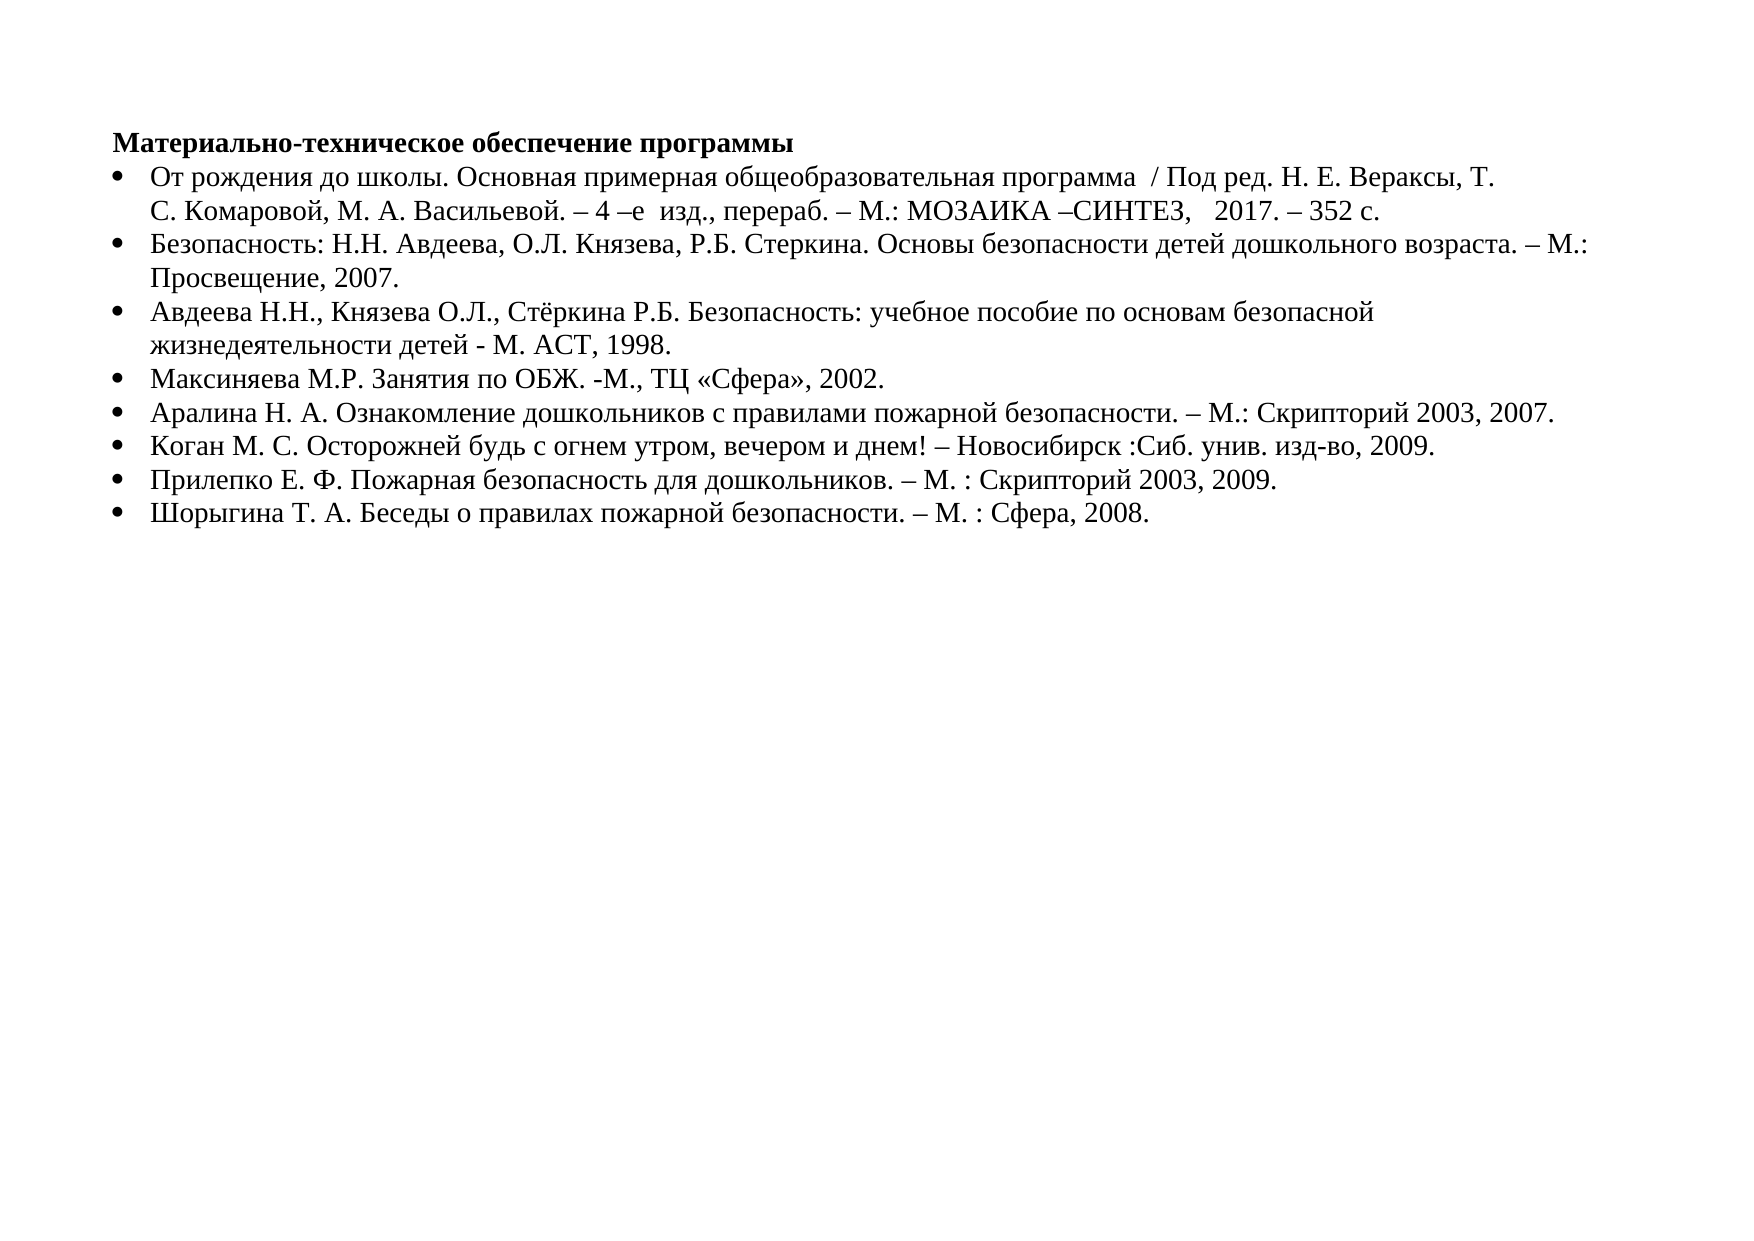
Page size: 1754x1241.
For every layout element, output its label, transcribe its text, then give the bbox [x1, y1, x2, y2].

list Аралина Н. А. Ознакомление дошкольников с правилами пожарной безопасности. – М.: Скрипторий 2003, 2007. [112, 395, 1723, 428]
list Шорыгина Т. А. Беседы о правилах пожарной безопасности. – М. : Сфера, 2008. [112, 496, 1723, 529]
list От рождения до школы. Основная примерная общеобразовательная программа / Под ред. Н. Е. Вераксы, Т. С. Комаровой, М. А. Васильевой. – 4 –е изд., перераб. – М.: МОЗАИКА –СИНТЕЗ, 2017. – 352 с. [112, 159, 1523, 226]
list Авдеева Н.Н., Князева О.Л., Стёркина Р.Б. Безопасность: учебное пособие по основам безопасной жизнедеятельности детей - М. ACT, 1998. [112, 294, 1621, 361]
list Коган М. С. Осторожней будь с огнем утром, вечером и днем! – Новосибирск :Сиб. унив. изд-во, 2009. [112, 428, 1723, 462]
list Прилепко Е. Ф. Пожарная безопасность для дошкольников. – М. : Скрипторий 2003, 2009. [112, 462, 1723, 496]
text Материально-техническое обеспечение программы [112, 126, 1723, 159]
list Максиняева М.Р. Занятия по ОБЖ. -М., ТЦ «Сфера», 2002. [112, 361, 1723, 395]
list Безопасность: Н.Н. Авдеева, О.Л. Князева, Р.Б. Стеркина. Основы безопасности детей дошкольного возраста. – М.: Просвещение, 2007. [112, 226, 1589, 294]
